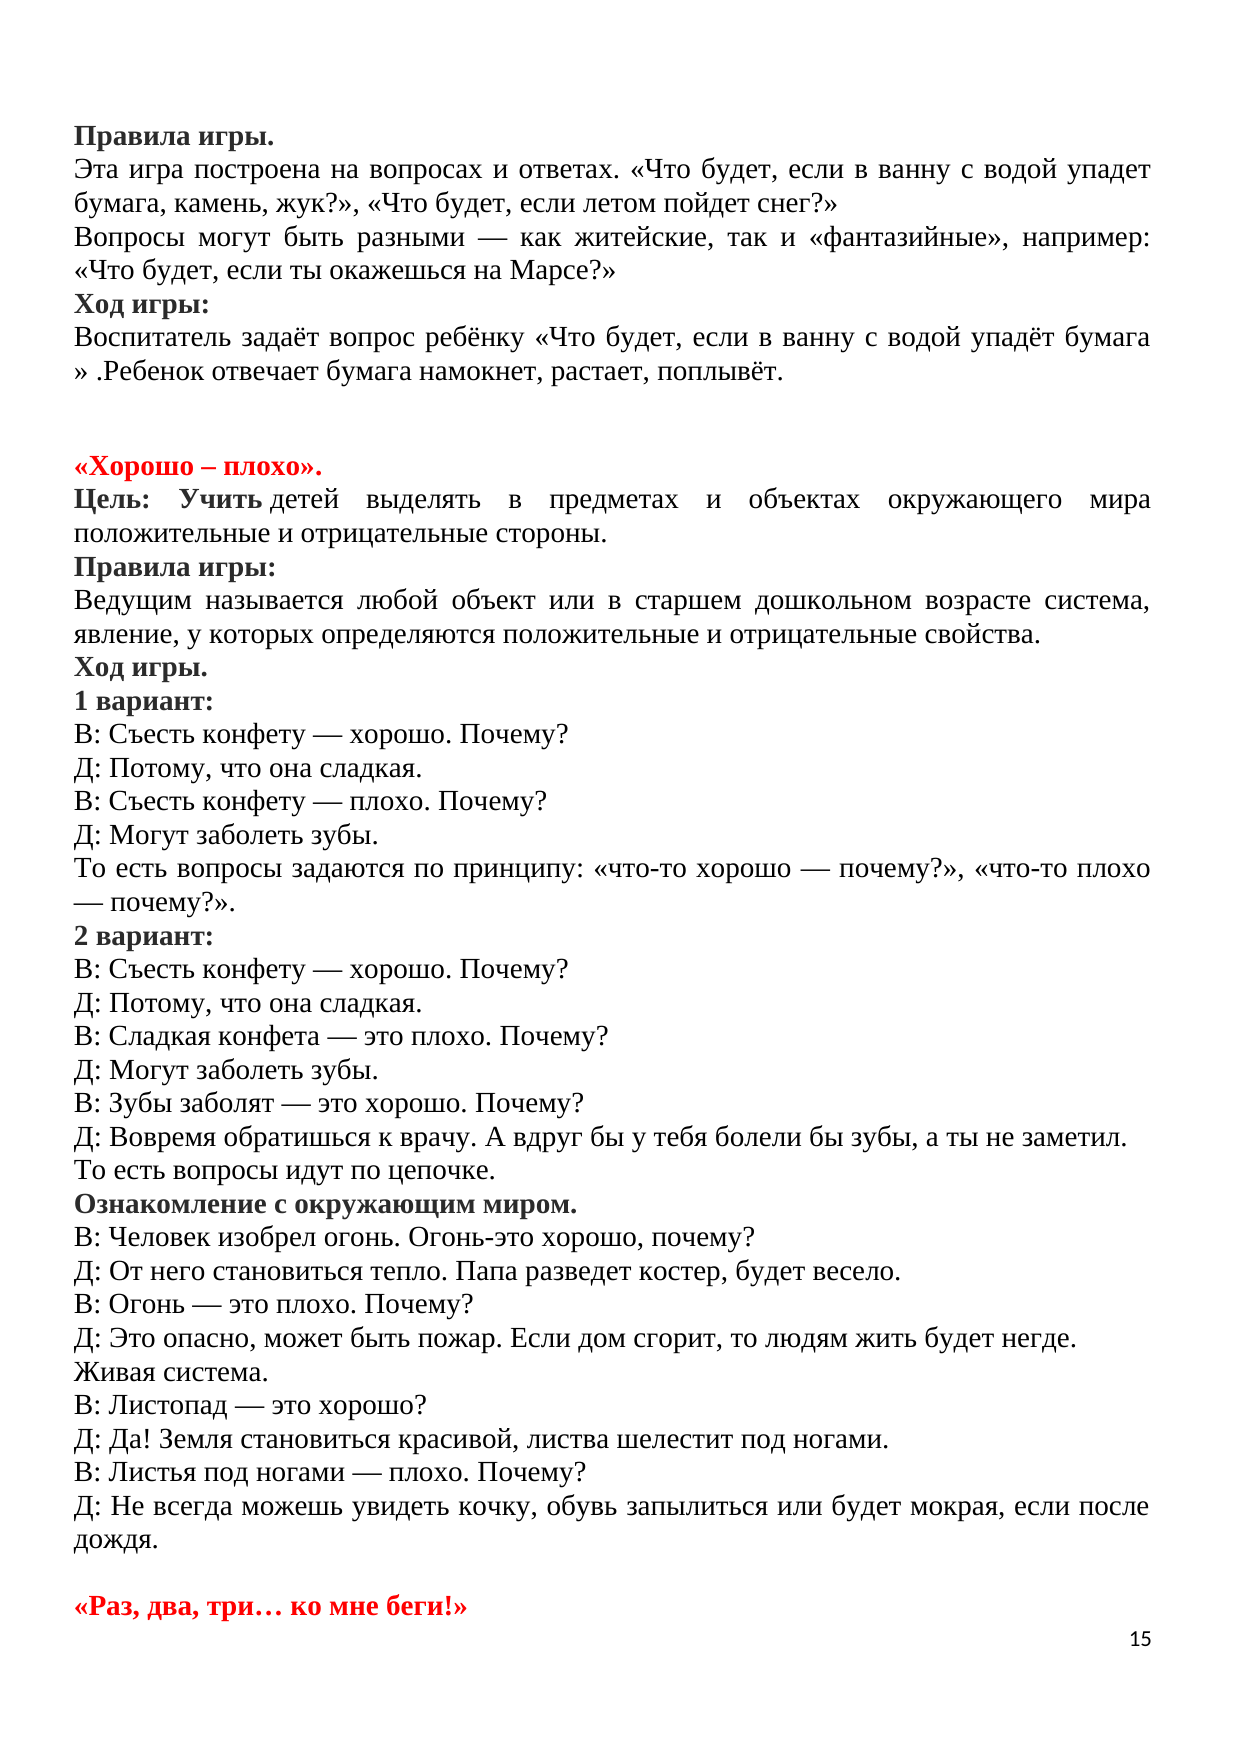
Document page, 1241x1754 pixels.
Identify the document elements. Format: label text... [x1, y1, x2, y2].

text В: Съесть конфету — хорошо. Почему? [74, 951, 1152, 985]
text Правила игры: [74, 549, 1152, 582]
text В: Человек изобрел огонь. Огонь-это хорошо, почему? [74, 1219, 1152, 1253]
text Ведущим называется любой объект или в старшем дошкольном возрасте система, явление, у которых определяются положительные и отрицательные свойства. [74, 582, 1152, 649]
text «Раз, два, три… ко мне беги!» [74, 1588, 1152, 1622]
text Ход игры. [74, 649, 1152, 683]
text Живая система. [74, 1354, 1152, 1387]
text 2 вариант: [74, 918, 1152, 951]
text В: Листья под ногами — плохо. Почему? [74, 1454, 1152, 1488]
text Д: Могут заболеть зубы. [74, 1052, 1152, 1085]
text Эта игра построена на вопросах и ответах. «Что будет, если в ванну с водой упадет бумага, камень, жук?», «Что будет, если летом пойдет снег?» [74, 152, 1152, 219]
text То есть вопросы задаются по принципу: «что-то хорошо — почему?», «что-то плохо — почему?». [74, 851, 1152, 918]
text Д: Вовремя обратишься к врачу. А вдруг бы у тебя болели бы зубы, а ты не заметил. [74, 1119, 1152, 1152]
text Д: Да! Земля становиться красивой, листва шелестит под ногами. [74, 1421, 1152, 1454]
text В: Листопад — это хорошо? [74, 1387, 1152, 1421]
text «Хорошо – плохо». [74, 448, 1152, 482]
text Д: Потому, что она сладкая. [74, 985, 1152, 1018]
text Воспитатель задаёт вопрос ребёнку «Что будет, если в ванну с водой упадёт бумага » .Ребенок отвечает бумага намокнет, растает, поплывёт. [74, 319, 1152, 386]
text Д: От него становиться тепло. Папа разведет костер, будет весело. [74, 1253, 1152, 1287]
text Д: Это опасно, может быть пожар. Если дом сгорит, то людям жить будет негде. [74, 1320, 1152, 1354]
text В: Зубы заболят — это хорошо. Почему? [74, 1085, 1152, 1119]
text Д: Потому, что она сладкая. [74, 750, 1152, 783]
text 1 вариант: [74, 683, 1152, 716]
text Д: Могут заболеть зубы. [74, 817, 1152, 851]
text Ход игры: [74, 286, 1152, 319]
text То есть вопросы идут по цепочке. [74, 1152, 1152, 1186]
text В: Огонь — это плохо. Почему? [74, 1287, 1152, 1320]
text В: Съесть конфету — плохо. Почему? [74, 783, 1152, 817]
text Д: Не всегда можешь увидеть кочку, обувь запылиться или будет мокрая, если после дождя. [74, 1488, 1152, 1555]
text В: Сладкая конфета — это плохо. Почему? [74, 1018, 1152, 1052]
text Цель: Учить детей выделять в предметах и объектах окружающего мира положительные и отрицательные стороны. [74, 482, 1152, 549]
text Правила игры. [74, 118, 1152, 152]
text Ознакомление с окружающим миром. [74, 1186, 1152, 1219]
text В: Съесть конфету — хорошо. Почему? [74, 716, 1152, 750]
text Вопросы могут быть разными — как житейские, так и «фантазийные», например: «Что будет, если ты окажешься на Марсе?» [74, 219, 1152, 286]
